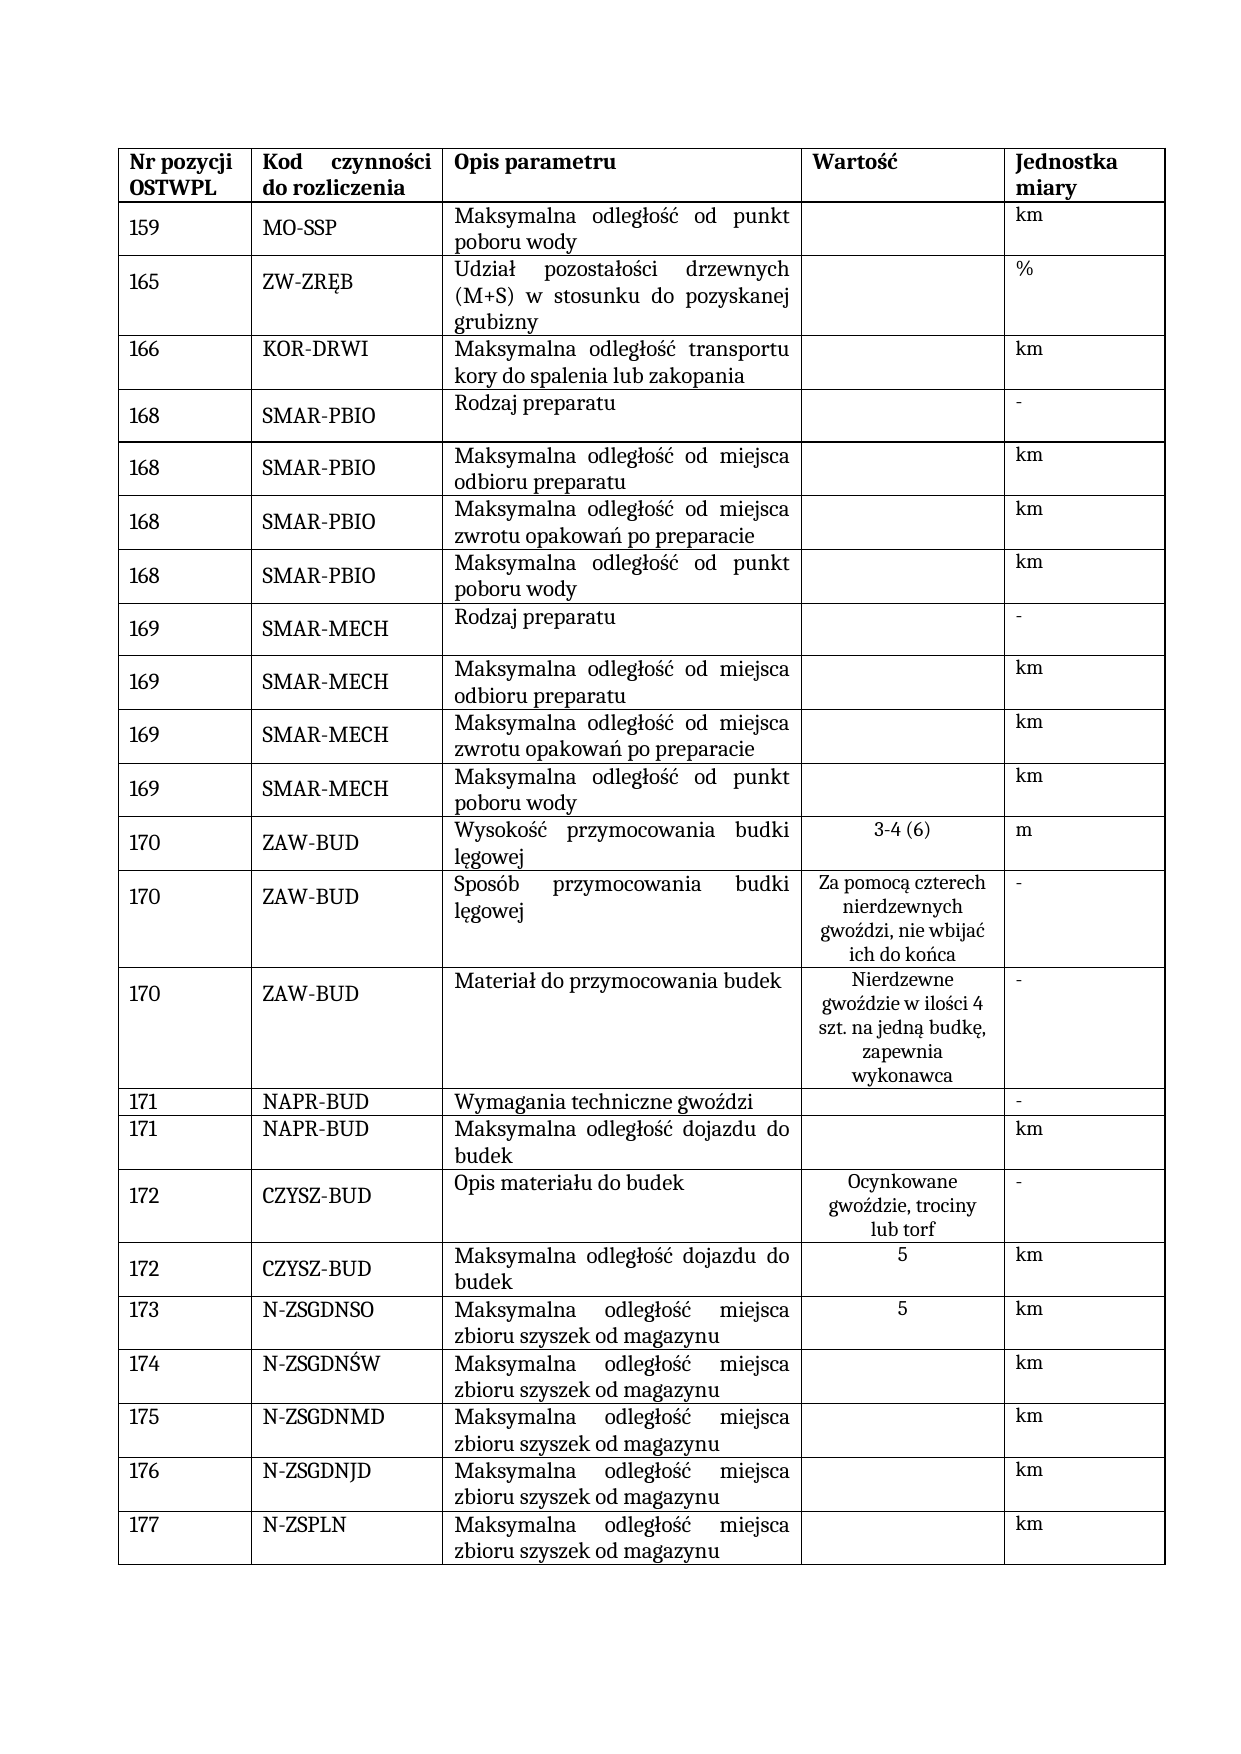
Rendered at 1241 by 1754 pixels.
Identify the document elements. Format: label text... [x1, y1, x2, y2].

table_cell Maksymalna odległość miejsca zbioru szyszek od magazynu [443, 1350, 801, 1403]
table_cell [443, 1458, 801, 1511]
table_cell 165 [119, 256, 251, 335]
table_cell 168 [119, 496, 251, 549]
table_cell CZYSZ-BUD [252, 1243, 442, 1296]
table_cell km [1005, 1297, 1164, 1349]
table_cell [802, 443, 1004, 495]
table_cell [802, 1089, 1004, 1115]
table_cell SMAR-PBIO [252, 496, 442, 549]
table_cell ZAW-BUD [252, 968, 442, 1088]
table_cell 170 [119, 871, 251, 967]
table_cell Nierdzewne gwoździe w ilości 4 szt. na jedną budkę, zapewnia wykonawca [802, 968, 1004, 1088]
table_cell Maksymalna odległość miejsca zbioru szyszek od magazynu [443, 1297, 801, 1349]
table_cell 176 [119, 1458, 251, 1511]
table_cell 171 [119, 1116, 251, 1169]
table_cell [802, 604, 1004, 655]
table_cell SMAR-PBIO [252, 443, 442, 495]
table_cell km [1005, 550, 1164, 603]
table_cell 5 [802, 1243, 1004, 1296]
table_cell - [1005, 390, 1164, 441]
table_cell SMAR-MECH [252, 710, 442, 762]
table_header Opis parametru [443, 149, 801, 201]
table_cell Maksymalna odległość od miejsca odbioru preparatu [443, 443, 801, 495]
table_cell SMAR-MECH [252, 604, 442, 655]
table_cell 170 [119, 817, 251, 870]
table_cell Rodzaj preparatu [443, 604, 801, 655]
table_cell 159 [119, 203, 251, 255]
table_cell ZAW-BUD [252, 817, 442, 870]
table_cell - [1005, 871, 1164, 967]
table_cell - [1005, 604, 1164, 655]
table_cell 168 [119, 390, 251, 441]
table_cell km [1005, 1243, 1164, 1296]
table_cell Maksymalna odległość od miejsca zwrotu opakowań po preparacie [443, 496, 801, 549]
table_cell Wymagania techniczne gwoździ [443, 1089, 801, 1115]
table_cell ZAW-BUD [252, 871, 442, 967]
table_cell Maksymalna odległość dojazdu do budek [443, 1116, 801, 1169]
table_cell Maksymalna odległość transportu kory do spalenia lub zakopania [443, 336, 801, 389]
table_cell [443, 1512, 801, 1564]
table_cell 169 [119, 656, 251, 709]
table_cell 169 [119, 604, 251, 655]
table_cell km [1005, 336, 1164, 389]
table_cell Maksymalna odległość od punkt poboru wody [443, 764, 801, 816]
table_cell N-ZSGDNMD [252, 1404, 442, 1457]
table_cell 170 [119, 968, 251, 1088]
table_cell ZW-ZRĘB [252, 256, 442, 335]
table_cell [802, 1350, 1004, 1403]
table_cell [802, 764, 1004, 816]
table_cell Maksymalna odległość od punkt poboru wody [443, 550, 801, 603]
table_cell Ocynkowane gwoździe, trociny lub torf [802, 1170, 1004, 1242]
table_cell [802, 390, 1004, 441]
table_cell Sposób przymocowania budki lęgowej [443, 871, 801, 967]
table_cell Wysokość przymocowania budki lęgowej [443, 817, 801, 870]
table_cell [802, 550, 1004, 603]
table_cell SMAR-MECH [252, 656, 442, 709]
table_cell 3-4 (6) [802, 817, 1004, 870]
table_cell Maksymalna odległość od punkt poboru wody [443, 203, 801, 255]
table_cell MO-SSP [252, 203, 442, 255]
table_header Jednostka miary [1005, 149, 1164, 201]
table_cell Maksymalna odległość od miejsca zwrotu opakowań po preparacie [443, 710, 801, 762]
table_cell km [1005, 203, 1164, 255]
table_cell km [1005, 1350, 1164, 1403]
table_cell [802, 336, 1004, 389]
table_cell km [1005, 443, 1164, 495]
table_header Wartość [802, 149, 1004, 201]
table_cell 171 [119, 1089, 251, 1115]
table_cell 169 [119, 710, 251, 762]
table_cell NAPR-BUD [252, 1116, 442, 1169]
table_cell km [1005, 1458, 1164, 1511]
table_cell km [1005, 710, 1164, 762]
table_cell km [1005, 656, 1164, 709]
table_cell SMAR-PBIO [252, 550, 442, 603]
table_cell 172 [119, 1170, 251, 1242]
table_cell 168 [119, 443, 251, 495]
table_cell N-ZSGDNJD [252, 1458, 442, 1511]
table_cell N-ZSPLN [252, 1512, 442, 1564]
table_cell [802, 1458, 1004, 1511]
table_cell [802, 496, 1004, 549]
table_cell [802, 1512, 1004, 1564]
table_header Nr pozycji OSTWPL [119, 149, 251, 201]
table_cell 166 [119, 336, 251, 389]
table_cell N-ZSGDNSO [252, 1297, 442, 1349]
table_cell - [1005, 1170, 1164, 1242]
table_cell 175 [119, 1404, 251, 1457]
table_cell 172 [119, 1243, 251, 1296]
table_cell [802, 203, 1004, 255]
table_cell 177 [119, 1512, 251, 1564]
table_cell Za pomocą czterech nierdzewnych gwoździ, nie wbijać ich do końca [802, 871, 1004, 967]
table_cell [802, 1116, 1004, 1169]
table_cell 169 [119, 764, 251, 816]
table_header Kod czynności do rozliczenia [252, 149, 442, 201]
table_cell km [1005, 1404, 1164, 1457]
table_cell - [1005, 968, 1164, 1088]
table_cell 173 [119, 1297, 251, 1349]
table_cell 5 [802, 1297, 1004, 1349]
table_cell SMAR-PBIO [252, 390, 442, 441]
table_cell km [1005, 1512, 1164, 1564]
table_cell [802, 656, 1004, 709]
table_cell % [1005, 256, 1164, 335]
table_cell km [1005, 764, 1164, 816]
table_cell Rodzaj preparatu [443, 390, 801, 441]
table_cell NAPR-BUD [252, 1089, 442, 1115]
table_cell Udział pozostałości drzewnych (M+S) w stosunku do pozyskanej grubizny [443, 256, 801, 335]
table_cell km [1005, 496, 1164, 549]
table_cell N-ZSGDNŚW [252, 1350, 442, 1403]
table_cell [802, 710, 1004, 762]
table_cell - [1005, 1089, 1164, 1115]
table_cell SMAR-MECH [252, 764, 442, 816]
table_cell Opis materiału do budek [443, 1170, 801, 1242]
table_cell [443, 1404, 801, 1457]
table_cell KOR-DRWI [252, 336, 442, 389]
table_cell 174 [119, 1350, 251, 1403]
table_cell CZYSZ-BUD [252, 1170, 442, 1242]
table_cell [802, 256, 1004, 335]
table_cell m [1005, 817, 1164, 870]
table_cell Materiał do przymocowania budek [443, 968, 801, 1088]
table_cell Maksymalna odległość od miejsca odbioru preparatu [443, 656, 801, 709]
table_cell 168 [119, 550, 251, 603]
table_cell km [1005, 1116, 1164, 1169]
table_cell Maksymalna odległość dojazdu do budek [443, 1243, 801, 1296]
table_cell [802, 1404, 1004, 1457]
